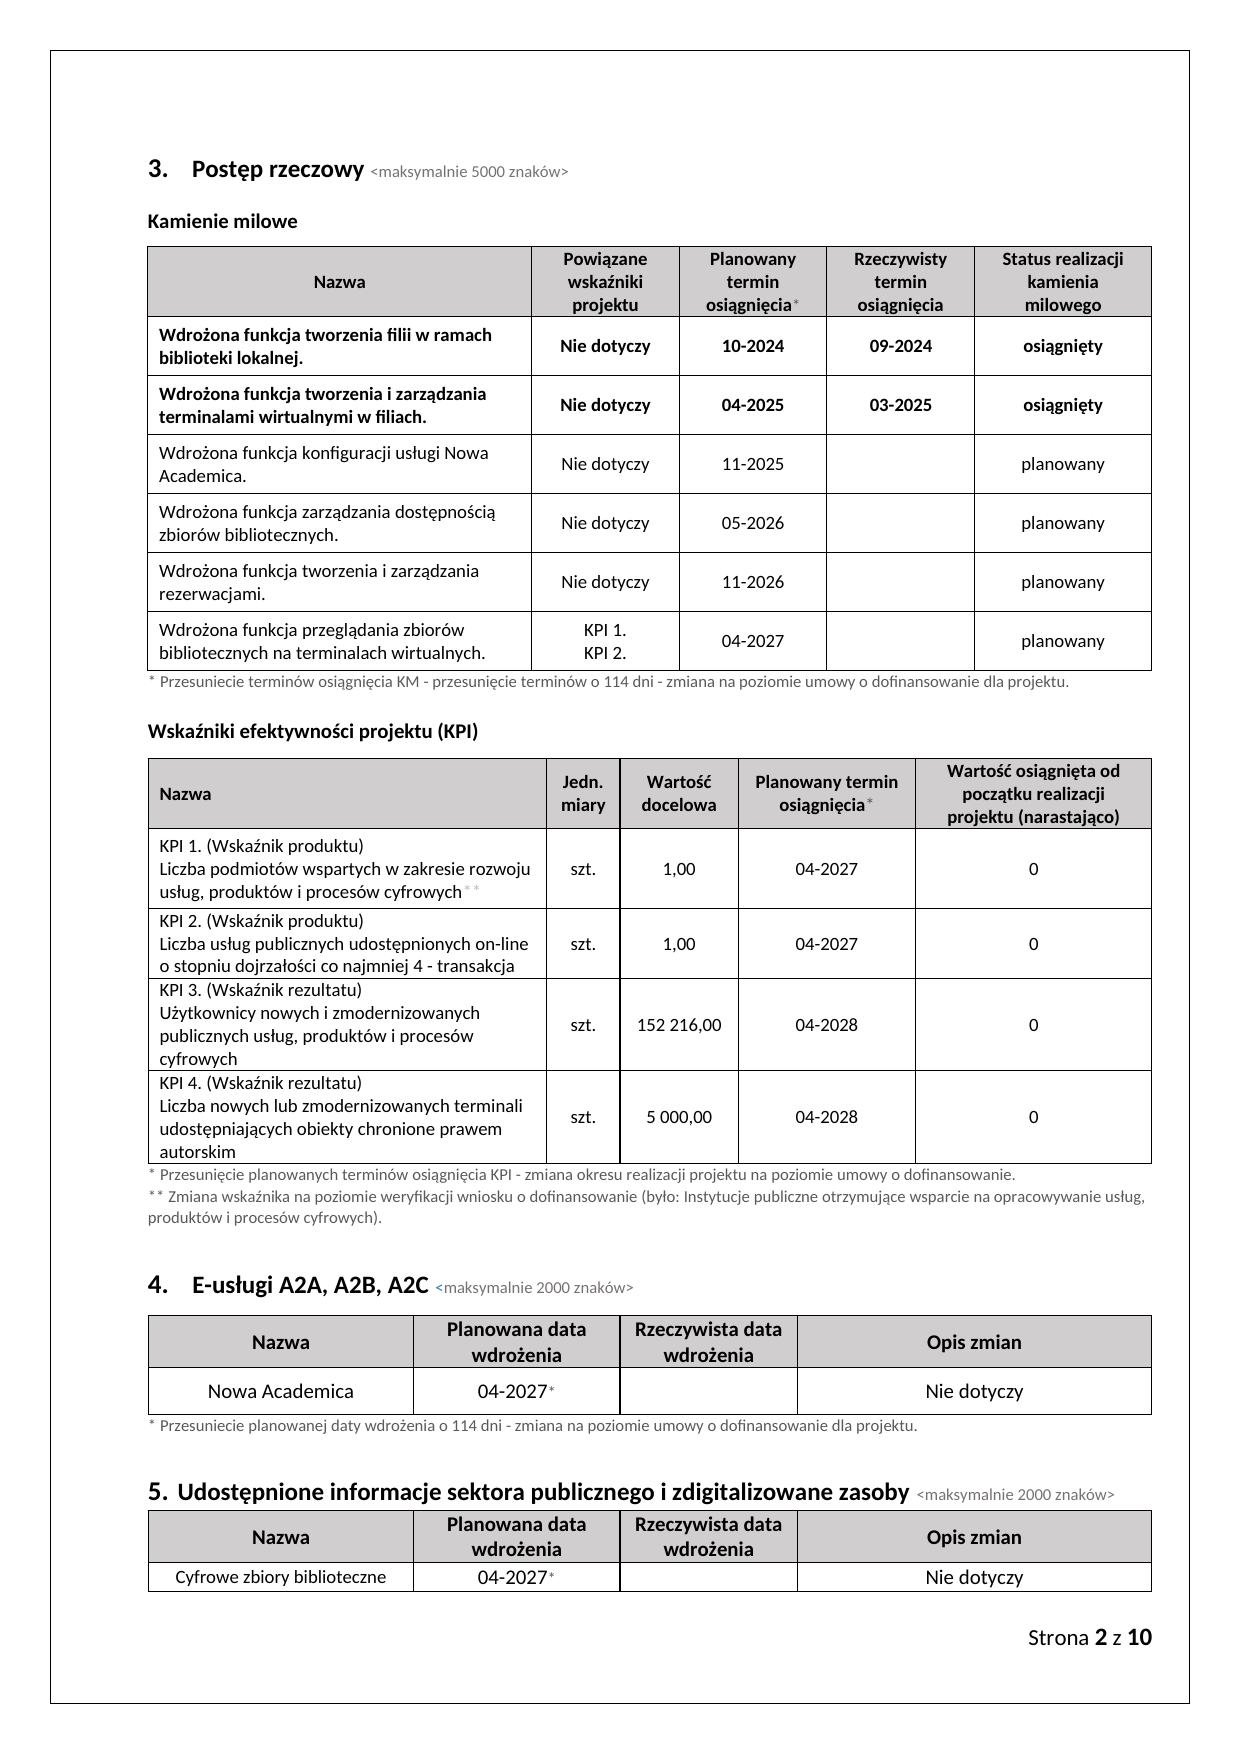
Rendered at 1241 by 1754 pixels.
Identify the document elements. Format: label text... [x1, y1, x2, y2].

text * Przesuniecie terminów osiągnięcia KM - przesunięcie terminów o 114 dni - zmiana na poziomie umowy o dofinansowanie dla projektu. [148, 671, 1152, 692]
table_cell Wdrożona funkcja zarządzania dostępnością zbiorów bibliotecznych. [148, 494, 531, 552]
table_header Wartość osiągnięta od początku realizacji projektu (narastająco) [916, 759, 1151, 828]
table_cell planowany [975, 612, 1151, 670]
table_cell KPI 4. (Wskaźnik rezultatu) Liczba nowych lub zmodernizowanych terminali udostępniających obiekty chronione prawem autorskim [149, 1071, 546, 1163]
table_header Rzeczywisty termin osiągnięcia [827, 247, 974, 316]
table_header Rzeczywista data wdrożenia [621, 1316, 797, 1367]
table_cell 10-2024 [680, 317, 826, 375]
table_cell Nowa Academica [149, 1368, 413, 1414]
table_cell szt. [547, 1071, 619, 1163]
table_cell 04-2027 [680, 612, 826, 670]
subtitle Postęp rzeczowy <maksymalnie 5000 znaków> [148, 152, 1152, 185]
table_header Rzeczywista data wdrożenia [621, 1511, 797, 1562]
subtitle Udostępnione informacje sektora publicznego i zdigitalizowane zasoby <maksymalnie 2000 znaków> [148, 1474, 1152, 1507]
text Kamienie milowe [148, 208, 1152, 233]
table_header Nazwa [149, 1316, 413, 1367]
table_cell szt. [547, 909, 619, 978]
table_cell Nie dotyczy [532, 435, 679, 493]
table_cell 0 [916, 829, 1151, 908]
table_cell 11-2025 [680, 435, 826, 493]
table_cell 0 [916, 909, 1151, 978]
table_cell KPI 1. (Wskaźnik produktu) Liczba podmiotów wspartych w zakresie rozwoju usług, produktów i procesów cyfrowych** [149, 829, 546, 908]
table_header Status realizacji kamienia milowego [975, 247, 1151, 316]
table_header Opis zmian [798, 1316, 1151, 1367]
table_cell Nie dotyczy [532, 494, 679, 552]
table_cell [827, 435, 974, 493]
table_cell Wdrożona funkcja tworzenia i zarządzania rezerwacjami. [148, 553, 531, 611]
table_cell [149, 1563, 413, 1591]
table_header Planowany termin osiągnięcia* [739, 759, 915, 828]
table_cell 09-2024 [827, 317, 974, 375]
table_cell [827, 553, 974, 611]
table_header Jedn. miary [547, 759, 619, 828]
table_header Nazwa [148, 247, 531, 316]
table_header Wartość docelowa [621, 759, 738, 828]
table_cell 11-2026 [680, 553, 826, 611]
table_cell osiągnięty [975, 317, 1151, 375]
table_cell 0 [916, 1071, 1151, 1163]
text ** Zmiana wskaźnika na poziomie weryfikacji wniosku o dofinansowanie (było: Instytucje publiczne otrzymujące wsparcie na opracowywanie usług, produktów i procesów cyfrowych). [148, 1186, 1152, 1228]
table_cell 0 [916, 979, 1151, 1070]
table_header Planowana data wdrożenia [414, 1511, 619, 1562]
table_cell Wdrożona funkcja przeglądania zbiorów bibliotecznych na terminalach wirtualnych. [148, 612, 531, 670]
table_cell planowany [975, 553, 1151, 611]
text Wskaźniki efektywności projektu (KPI) [148, 718, 1152, 743]
table_header Powiązane wskaźniki projektu [532, 247, 679, 316]
table_cell 5 000,00 [621, 1071, 738, 1163]
text * Przesuniecie planowanej daty wdrożenia o 114 dni - zmiana na poziomie umowy o dofinansowanie dla projektu. [148, 1415, 1152, 1435]
table_cell 04-2027* [414, 1368, 619, 1414]
subtitle E-usługi A2A, A2B, A2C <maksymalnie 2000 znaków> [148, 1267, 1152, 1300]
text * Przesunięcie planowanych terminów osiągnięcia KPI - zmiana okresu realizacji projektu na poziomie umowy o dofinansowanie. [148, 1164, 1152, 1184]
table_cell 04-2027 [739, 909, 915, 978]
table_cell 04-2028 [739, 1071, 915, 1163]
table_cell Nie dotyczy [532, 553, 679, 611]
table_header Planowana data wdrożenia [414, 1316, 619, 1367]
table_cell 04-2027 [739, 829, 915, 908]
table_cell [621, 1368, 797, 1414]
table_header Opis zmian [798, 1511, 1151, 1562]
table_cell szt. [547, 829, 619, 908]
table_cell Nie dotyczy [798, 1368, 1151, 1414]
table_cell 03-2025 [827, 376, 974, 434]
table_cell szt. [547, 979, 619, 1070]
table_cell KPI 3. (Wskaźnik rezultatu) Użytkownicy nowych i zmodernizowanych publicznych usług, produktów i procesów cyfrowych [149, 979, 546, 1070]
table_cell Nie dotyczy [798, 1563, 1151, 1591]
table_cell 05-2026 [680, 494, 826, 552]
table_cell [827, 494, 974, 552]
table_cell planowany [975, 435, 1151, 493]
table_cell Nie dotyczy [532, 376, 679, 434]
table_cell KPI 2. (Wskaźnik produktu) Liczba usług publicznych udostępnionych on-line o stopniu dojrzałości co najmniej 4 - transakcja [149, 909, 546, 978]
table_cell Nie dotyczy [532, 317, 679, 375]
table_cell [827, 612, 974, 670]
table_cell 04-2027* [414, 1563, 619, 1591]
table_cell KPI 1. KPI 2. [532, 612, 679, 670]
table_cell Wdrożona funkcja konfiguracji usługi Nowa Academica. [148, 435, 531, 493]
table_cell Wdrożona funkcja tworzenia filii w ramach biblioteki lokalnej. [148, 317, 531, 375]
table_cell planowany [975, 494, 1151, 552]
table_header Nazwa [149, 759, 546, 828]
table_header Nazwa [149, 1511, 413, 1562]
table_cell Wdrożona funkcja tworzenia i zarządzania terminalami wirtualnymi w filiach. [148, 376, 531, 434]
table_cell 1,00 [621, 909, 738, 978]
table_header Planowany termin osiągnięcia* [680, 247, 826, 316]
table_cell osiągnięty [975, 376, 1151, 434]
table_cell 152 216,00 [621, 979, 738, 1070]
table_cell 04-2028 [739, 979, 915, 1070]
table_cell 04-2025 [680, 376, 826, 434]
table_cell 1,00 [621, 829, 738, 908]
table_cell [621, 1563, 797, 1591]
